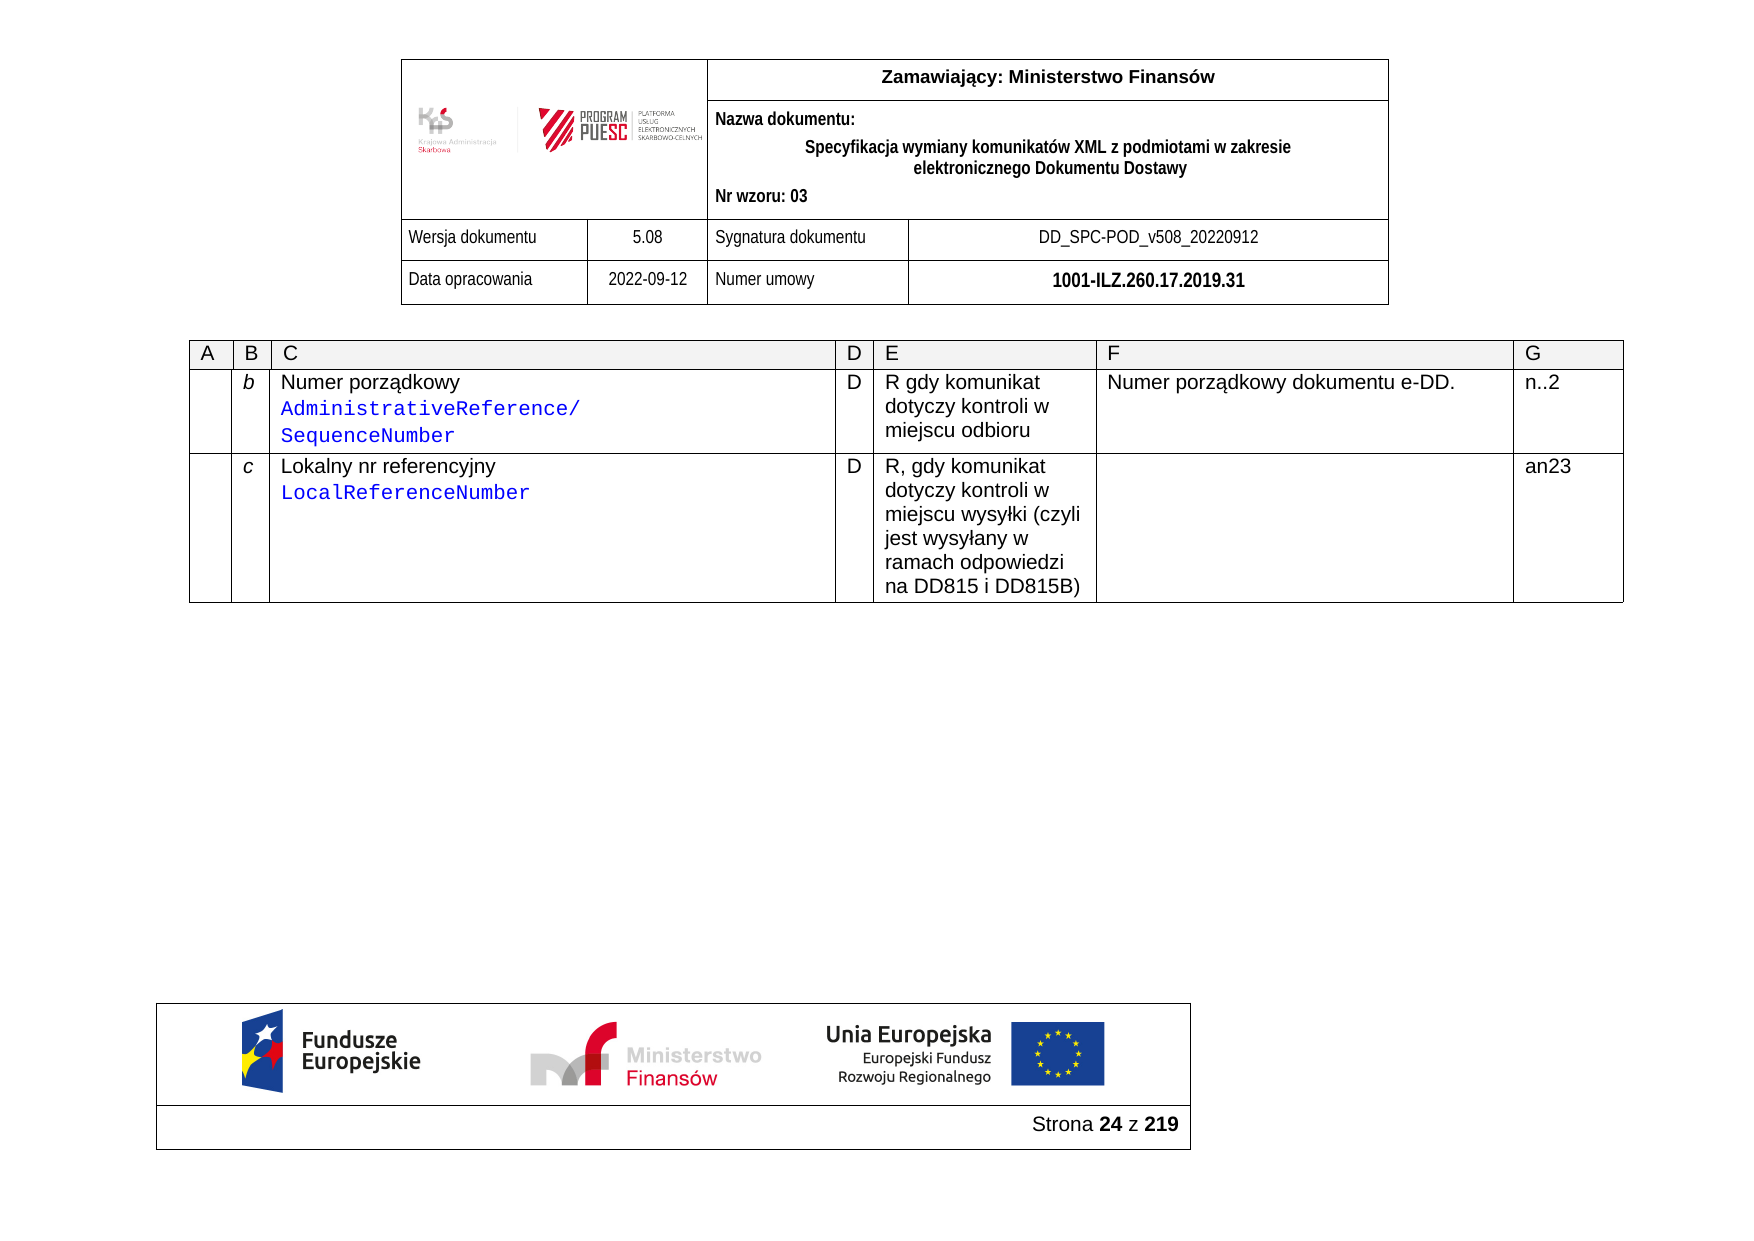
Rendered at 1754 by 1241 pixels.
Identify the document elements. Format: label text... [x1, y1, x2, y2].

table_header C [272, 341, 835, 369]
table_header F [1097, 341, 1513, 369]
table_cell Numer porządkowy AdministrativeReference/ SequenceNumber [270, 370, 835, 453]
table_header A [190, 341, 233, 369]
picture [408, 97, 702, 163]
table_header G [1514, 341, 1623, 369]
table_cell [190, 370, 231, 453]
table_cell n..2 [1514, 370, 1623, 453]
table_cell an23 [1514, 454, 1623, 602]
picture [242, 1009, 1105, 1093]
table_cell R, gdy komunikat dotyczy kontroli w miejscu wysyłki (czyli jest wysyłany w ramach odpowiedzi na DD815 i DD815B) [874, 454, 1096, 602]
table_header E [874, 341, 1096, 369]
table_cell [190, 454, 231, 602]
table_cell D [836, 370, 873, 453]
table_header D [836, 341, 873, 369]
table_cell R gdy komunikat dotyczy kontroli w miejscu odbioru [874, 370, 1096, 453]
table_cell [1097, 454, 1513, 602]
table_header B [234, 341, 271, 369]
table_cell Lokalny nr referencyjny LocalReferenceNumber [270, 454, 835, 602]
table_cell D [836, 454, 873, 602]
table_cell c [232, 454, 269, 602]
table_cell b [232, 370, 269, 453]
table_cell Numer porządkowy dokumentu e-DD. [1097, 370, 1513, 453]
